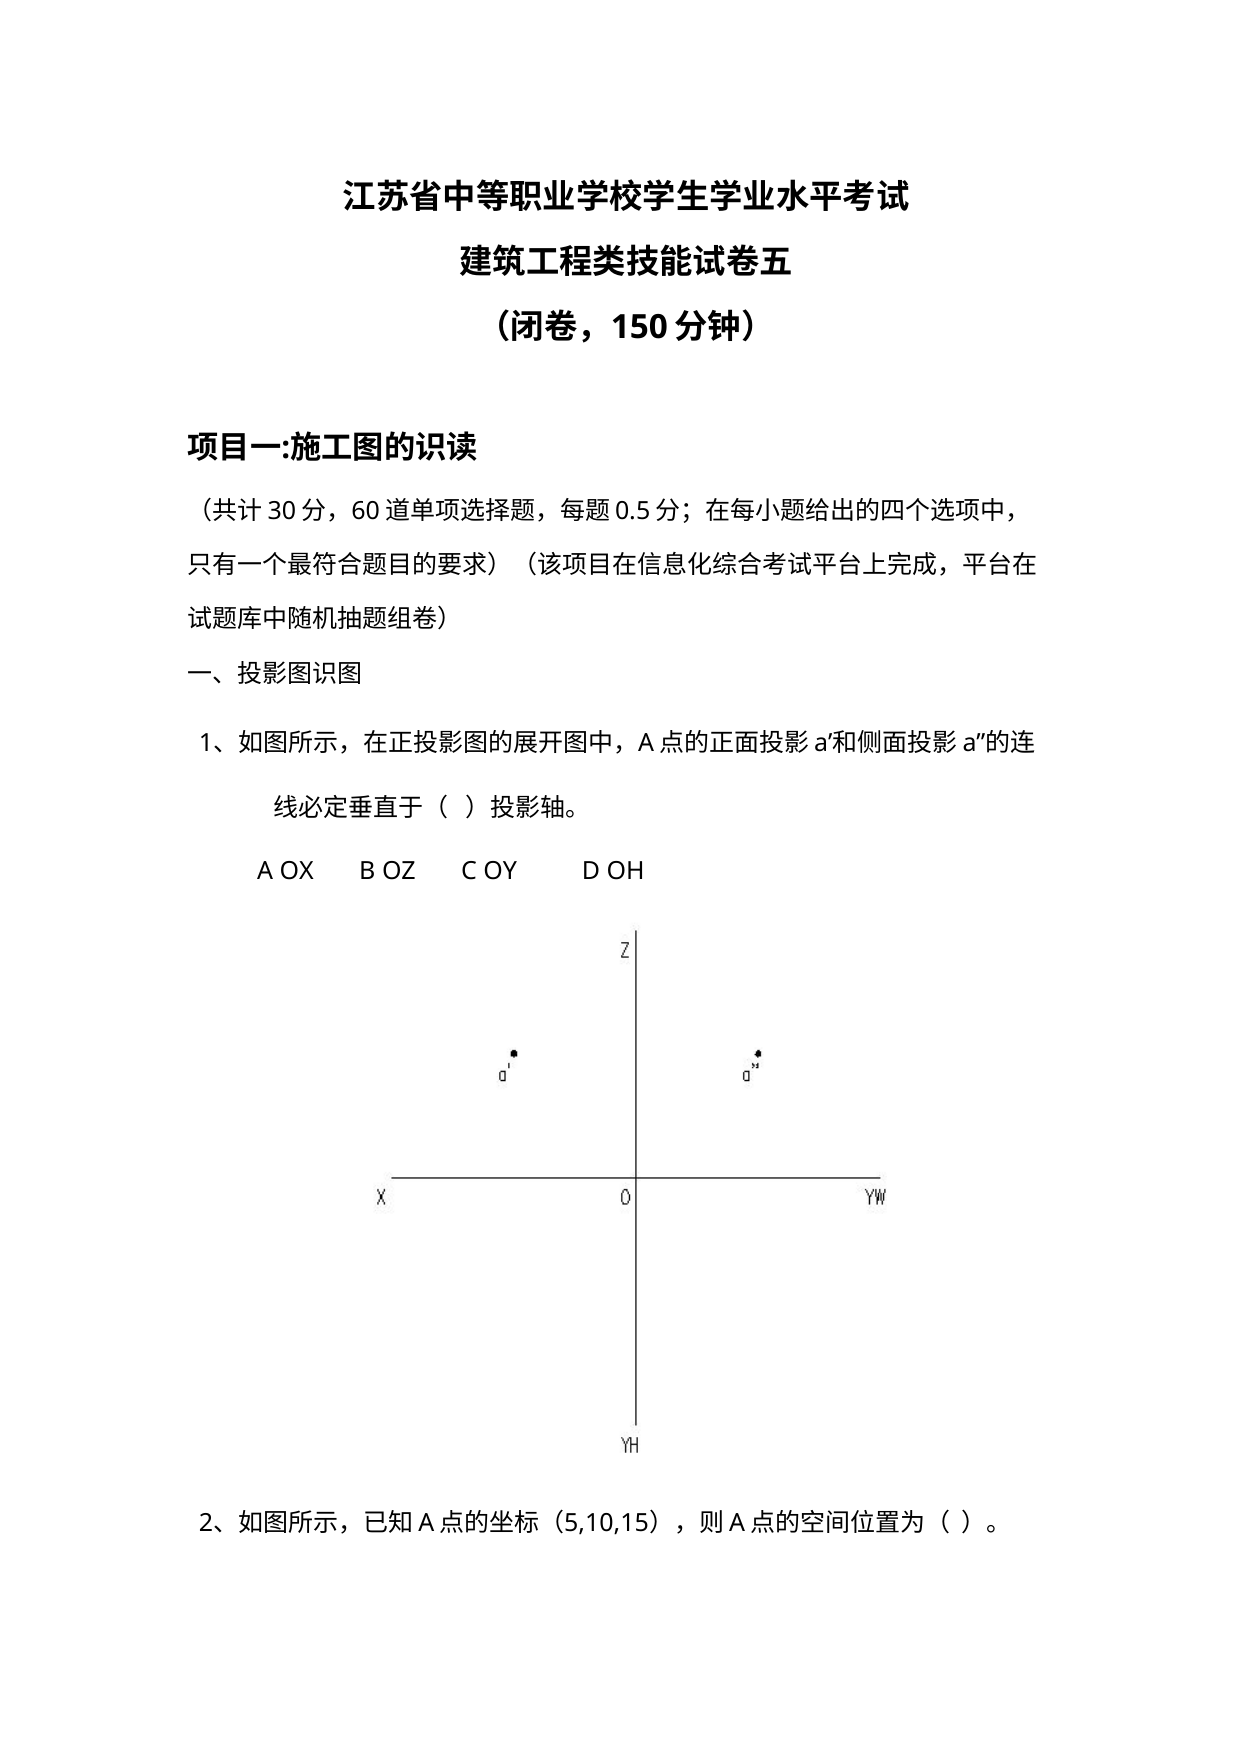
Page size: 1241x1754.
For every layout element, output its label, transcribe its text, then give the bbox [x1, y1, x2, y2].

text 2、如图所示，已知A点的坐标（5,10,15），则A点的空间位置为（ ）。 [199, 1488, 1053, 1553]
text A OX B OZ C OY D OH [199, 838, 1053, 903]
text 建筑工程类技能试卷五 [199, 227, 1053, 292]
picture [312, 902, 928, 1475]
text 一、投影图识图 [187, 653, 1053, 689]
text （闭卷，150分钟） [199, 292, 1053, 357]
text 1、如图所示，在正投影图的展开图中，A点的正面投影a’和侧面投影a”的连线必定垂直于（ ）投影轴。 [199, 708, 1053, 838]
text 项目一:施工图的识读 [187, 422, 1053, 467]
text （共计30分，60道单项选择题，每题0.5分；在每小题给出的四个选项中，只有一个最符合题目的要求）（该项目在信息化综合考试平台上完成，平台在试题库中随机抽题组卷） [187, 490, 1053, 635]
text 江苏省中等职业学校学生学业水平考试 [199, 162, 1053, 227]
